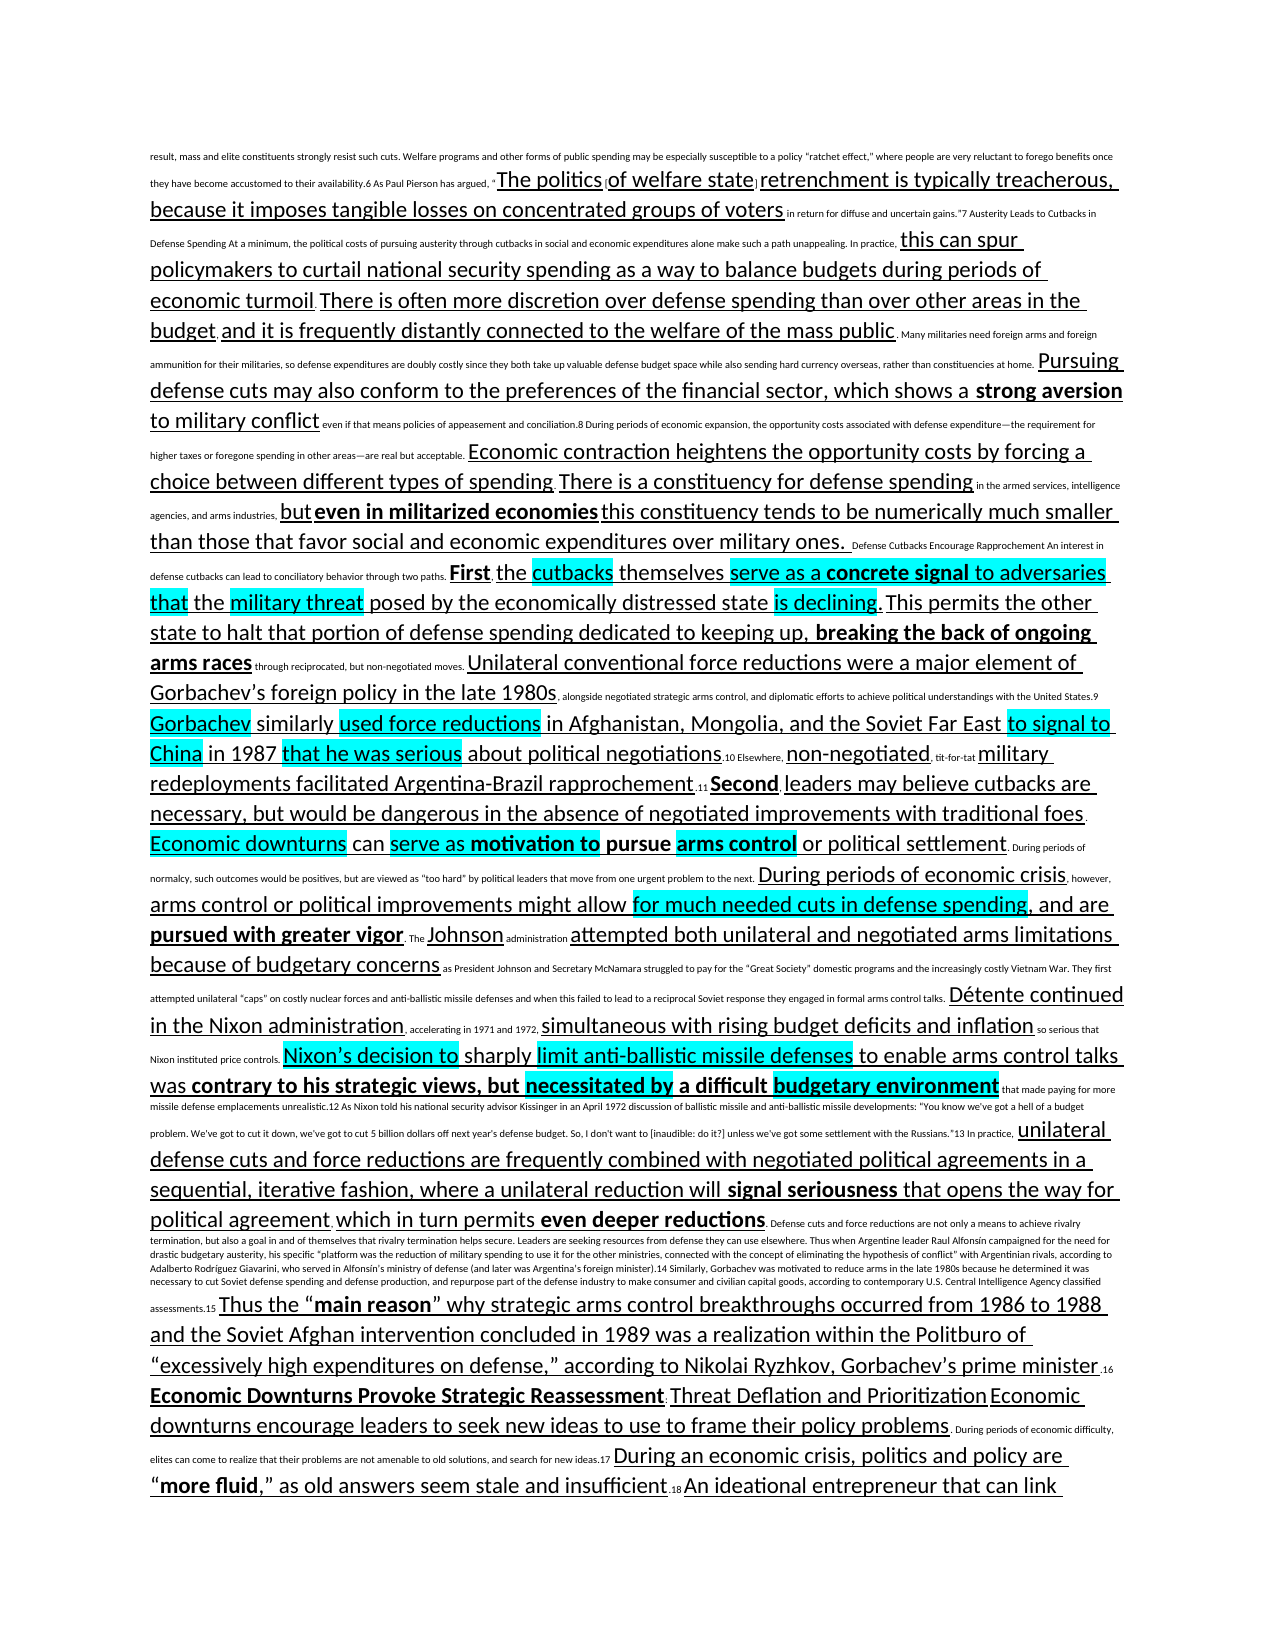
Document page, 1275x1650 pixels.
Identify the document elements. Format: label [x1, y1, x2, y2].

text [150, 150, 1125, 1500]
